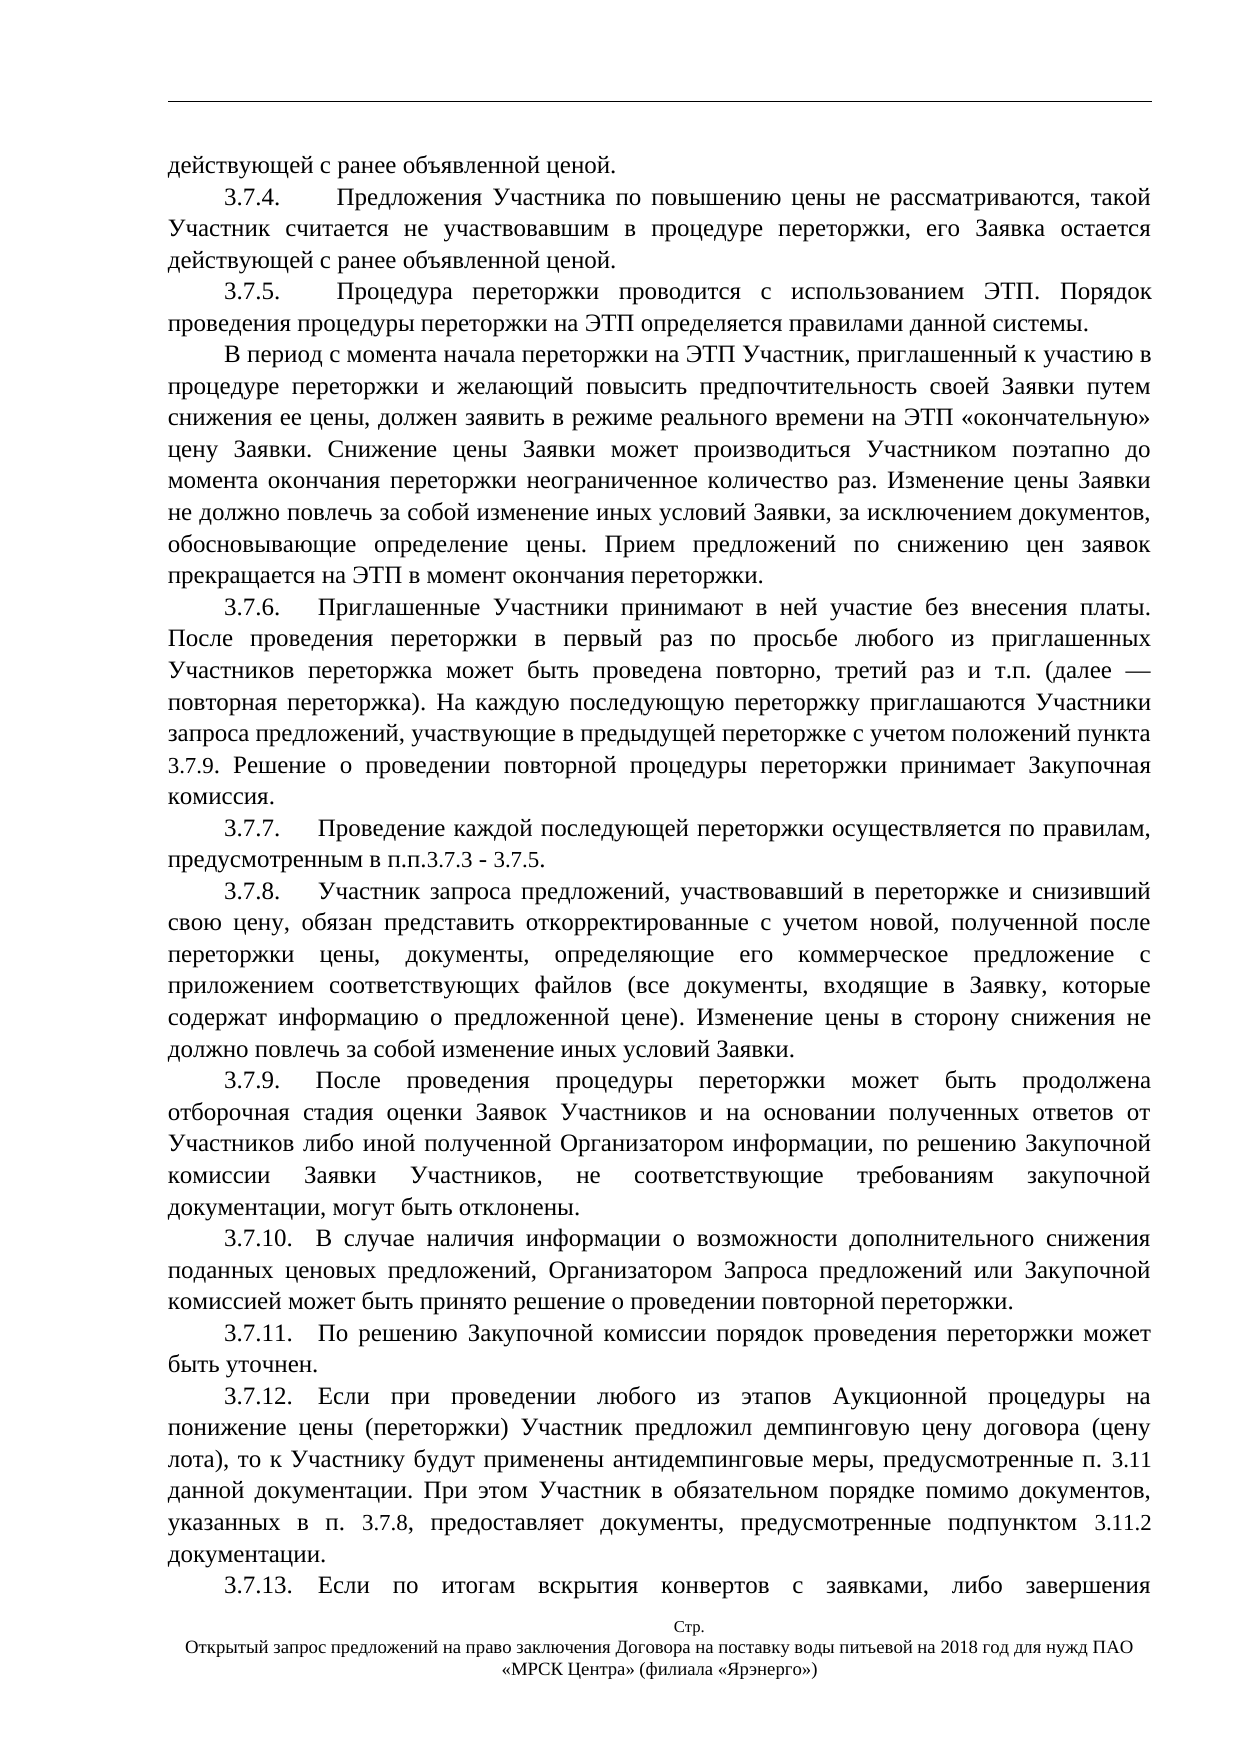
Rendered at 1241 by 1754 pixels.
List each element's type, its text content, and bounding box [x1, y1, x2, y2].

list После проведения процедуры переторжки может быть продолжена отборочная стадия оценки Заявок Участников и на основании полученных ответов от Участников либо иной полученной Организатором информации, по решению Закупочной комиссии Заявки Участников, не соответствующие требованиям закупочной документации, могут быть отклонены. [168, 1065, 1152, 1220]
list Предложения Участника по повышению цены не рассматриваются, такой Участник считается не участвовавшим в процедуре переторжки, его Заявка остается действующей с ранее объявленной ценой. [168, 182, 1152, 273]
list Проведение каждой последующей переторжки осуществляется по правилам, предусмотренным в п.п.3.7.3 - 3.7.5. [168, 813, 1152, 873]
list В случае наличия информации о возможности дополнительного снижения поданных ценовых предложений, Организатором Запроса предложений или Закупочной комиссией может быть принято решение о проведении повторной переторжки. [168, 1223, 1152, 1315]
list Если при проведении любого из этапов Аукционной процедуры на понижение цены (переторжки) Участник предложил демпинговую цену договора (цену лота), то к Участнику будут применены антидемпинговые меры, предусмотренные п. 3.11 данной документации. При этом Участник в обязательном порядке помимо документов, указанных в п. 3.7.8, предоставляет документы, предусмотренные подпунктом 3.11.2 документации. [168, 1381, 1152, 1567]
list По решению Закупочной комиссии порядок проведения переторжки может быть уточнен. [168, 1318, 1152, 1378]
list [168, 150, 1152, 179]
text В период с момента начала переторжки на ЭТП Участник, приглашенный к участию в процедуре переторжки и желающий повысить предпочтительность своей Заявки путем снижения ее цены, должен заявить в режиме реального времени на ЭТП «окончательную» цену Заявки. Снижение цены Заявки может производиться Участником поэтапно до момента окончания переторжки неограниченное количество раз. Изменение цены Заявки не должно повлечь за собой изменение иных условий Заявки, за исключением документов, обосновывающие определение цены. Прием предложений по снижению цен заявок прекращается на ЭТП в момент окончания переторжки. [168, 339, 1152, 589]
list Участник запроса предложений, участвовавший в переторжке и снизивший свою цену, обязан представить откорректированные с учетом новой, полученной после переторжки цены, документы, определяющие его коммерческое предложение с приложением соответствующих файлов (все документы, входящие в Заявку, которые содержат информацию о предложенной цене). Изменение цены в сторону снижения не должно повлечь за собой изменение иных условий Заявки. [168, 876, 1152, 1062]
list Процедура переторжки проводится с использованием ЭТП. Порядок проведения процедуры переторжки на ЭТП определяется правилами данной системы. [168, 276, 1152, 337]
list Приглашенные Участники принимают в ней участие без внесения платы. После проведения переторжки в первый раз по просьбе любого из приглашенных Участников переторжка может быть проведена повторно, третий раз и т.п. (далее — повторная переторжка). На каждую последующую переторжку приглашаются Участники запроса предложений, участвующие в предыдущей переторжке с учетом положений пункта 3.7.9. Решение о проведении повторной процедуры переторжки принимает Закупочная комиссия. [168, 592, 1152, 810]
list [168, 1570, 1152, 1599]
